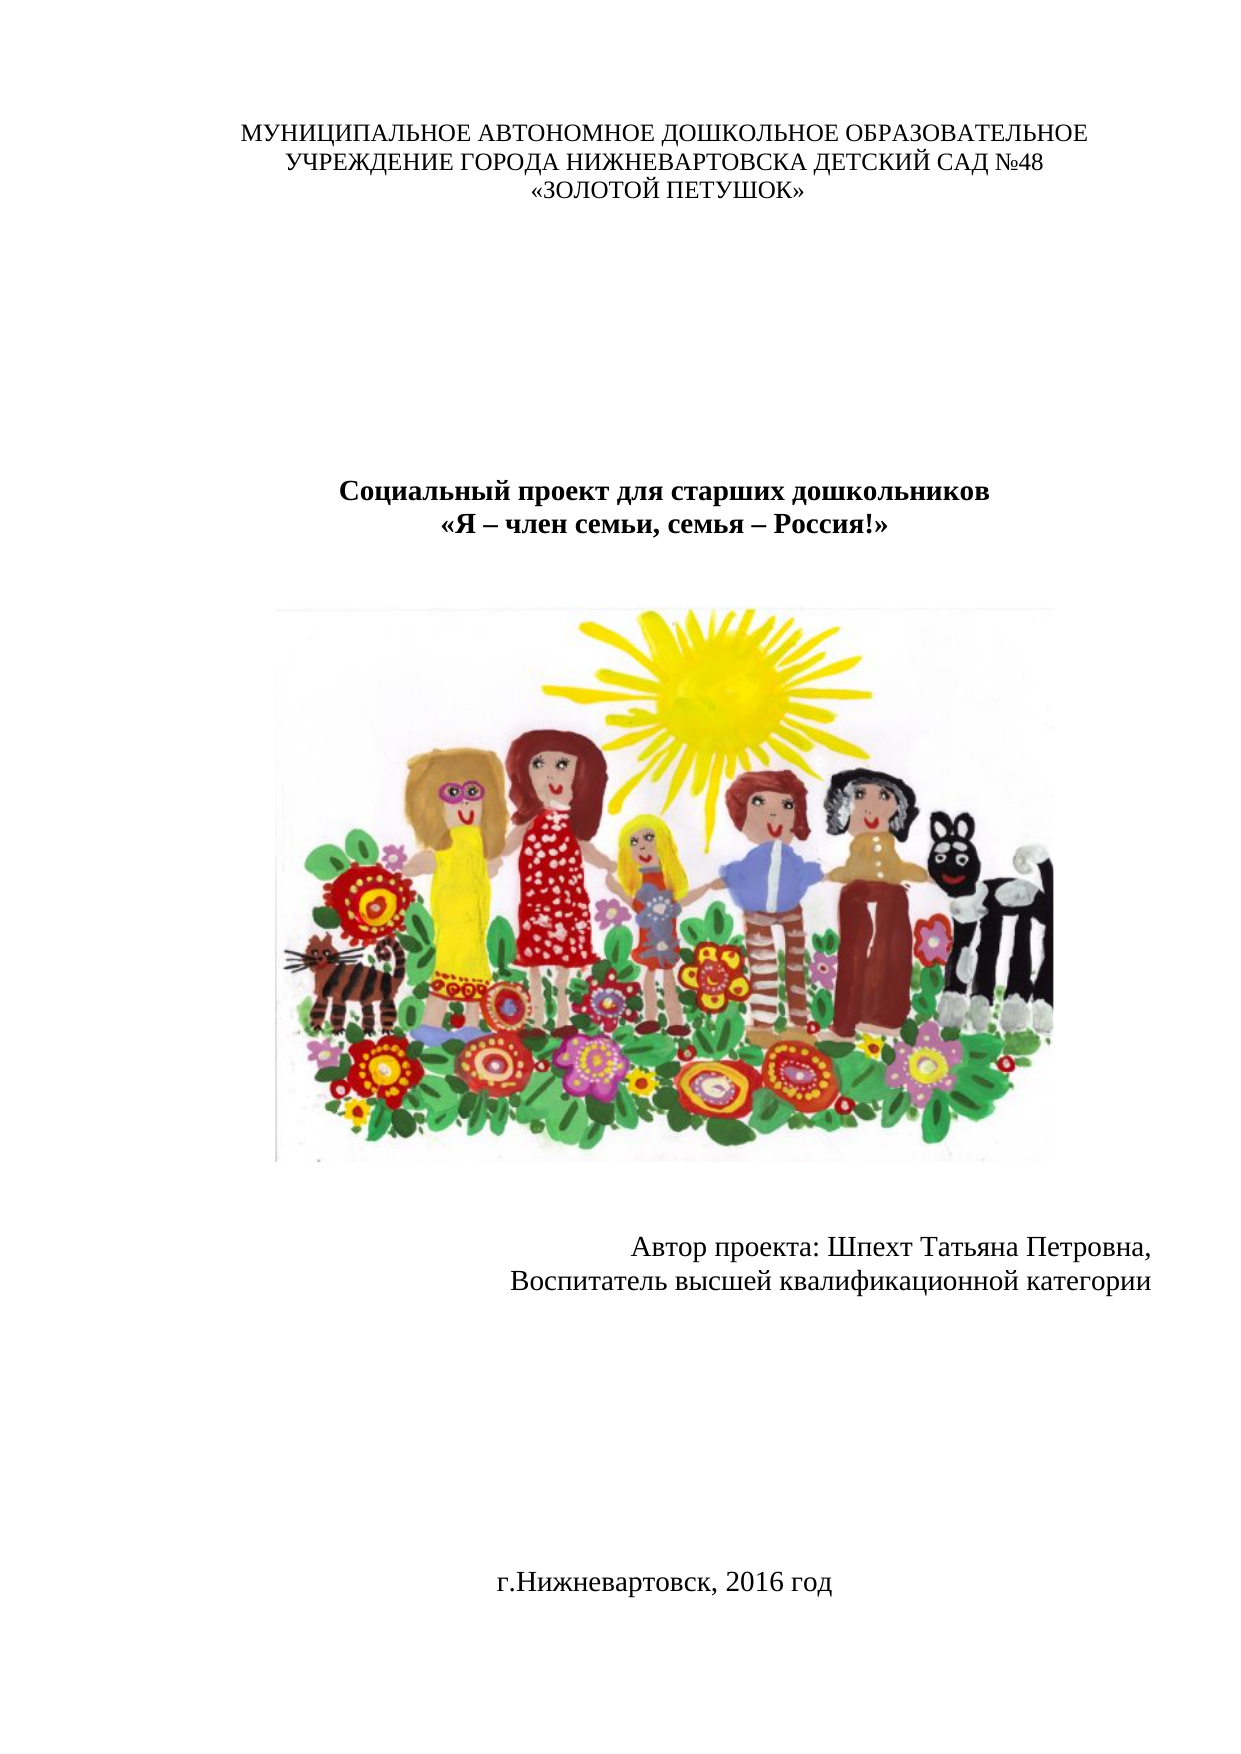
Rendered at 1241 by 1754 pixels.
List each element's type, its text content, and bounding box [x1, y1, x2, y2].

text Воспитатель высшей квалификационной категории [177, 1263, 1152, 1296]
text Автор проекта: Шпехт Татьяна Петровна, [177, 1229, 1152, 1263]
text «ЗОЛОТОЙ ПЕТУШОК» [177, 176, 1152, 204]
text Социальный проект для старших дошкольников [177, 473, 1152, 506]
text г.Нижневартовск, 2016 год [177, 1564, 1152, 1598]
picture [275, 606, 1054, 1162]
text МУНИЦИПАЛЬНОЕ АВТОНОМНОЕ ДОШКОЛЬНОЕ ОБРАЗОВАТЕЛЬНОЕ УЧРЕЖДЕНИЕ ГОРОДА НИЖНЕВАРТОВСКА ДЕТСКИЙ САД №48 [177, 118, 1152, 176]
text «Я – член семьи, семья – Россия!» [177, 506, 1152, 540]
